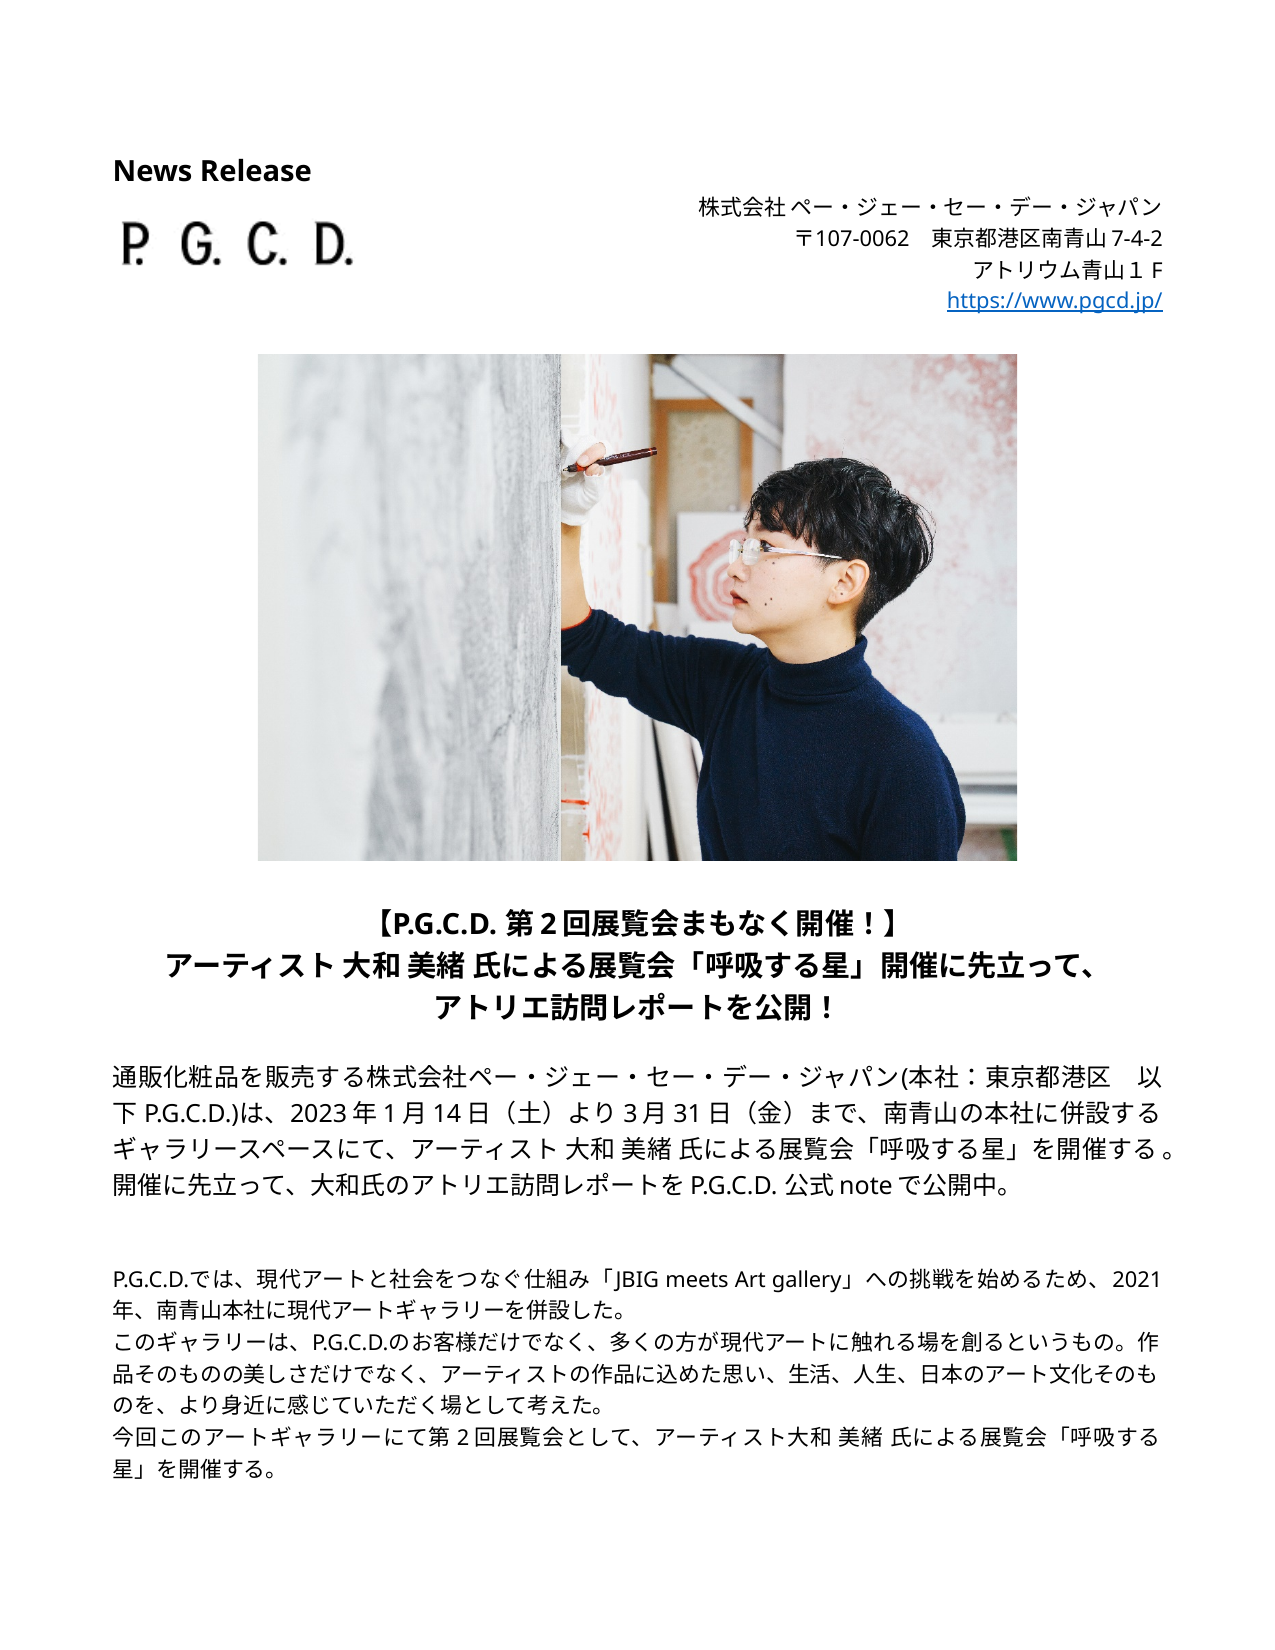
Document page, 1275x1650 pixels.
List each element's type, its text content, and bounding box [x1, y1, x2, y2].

text アーティスト 大和 美緒 氏による展覧会「呼吸する星」開催に先立って、 [112, 943, 1162, 985]
text News Release [112, 150, 1162, 190]
text 【P.G.C.D. 第2回展覧会まもなく開催！】 [112, 900, 1162, 943]
text https://www.pgcd.jp/ [112, 285, 1162, 315]
text 通販化粧品を販売する株式会社ペー・ジェー・セー・デー・ジャパン(本社：東京都港区 以下 P.G.C.D.)は、2023年1月14日（土）より3月31日（金）まで、南青山の本社に併設するギャラリースペースにて、アーティスト 大和 美緒 氏による展覧会「呼吸する星」を開催する。開催に先立って、大和氏のアトリエ訪問レポートをP.G.C.D. 公式noteで公開中。 [112, 1057, 1162, 1202]
text 今回このアートギャラリーにて第2回展覧会として、アーティスト大和 美緒 氏による展覧会「呼吸する星」を開催する。 [112, 1420, 1162, 1484]
text アトリウム青山１F [112, 253, 1162, 285]
text 株式会社 ペー・ジェー・セー・デー・ジャパン [112, 190, 1162, 221]
text P.G.C.D.では、現代アートと社会をつなぐ仕組み「JBIG meets Art gallery」への挑戦を始めるため、2021年、南青山本社に現代アートギャラリーを併設した。 [112, 1262, 1162, 1325]
text アトリエ訪問レポートを公開！ [112, 985, 1162, 1027]
text 〒107-0062 東京都港区南青山7-4-2 [356, 221, 1162, 253]
picture [113, 217, 356, 270]
text このギャラリーは、P.G.C.D.のお客様だけでなく、多くの方が現代アートに触れる場を創るというもの。作品そのものの美しさだけでなく、アーティストの作品に込めた思い、生活、人生、日本のアート文化そのものを、より身近に感じていただく場として考えた。 [112, 1325, 1162, 1420]
picture [257, 354, 1018, 861]
